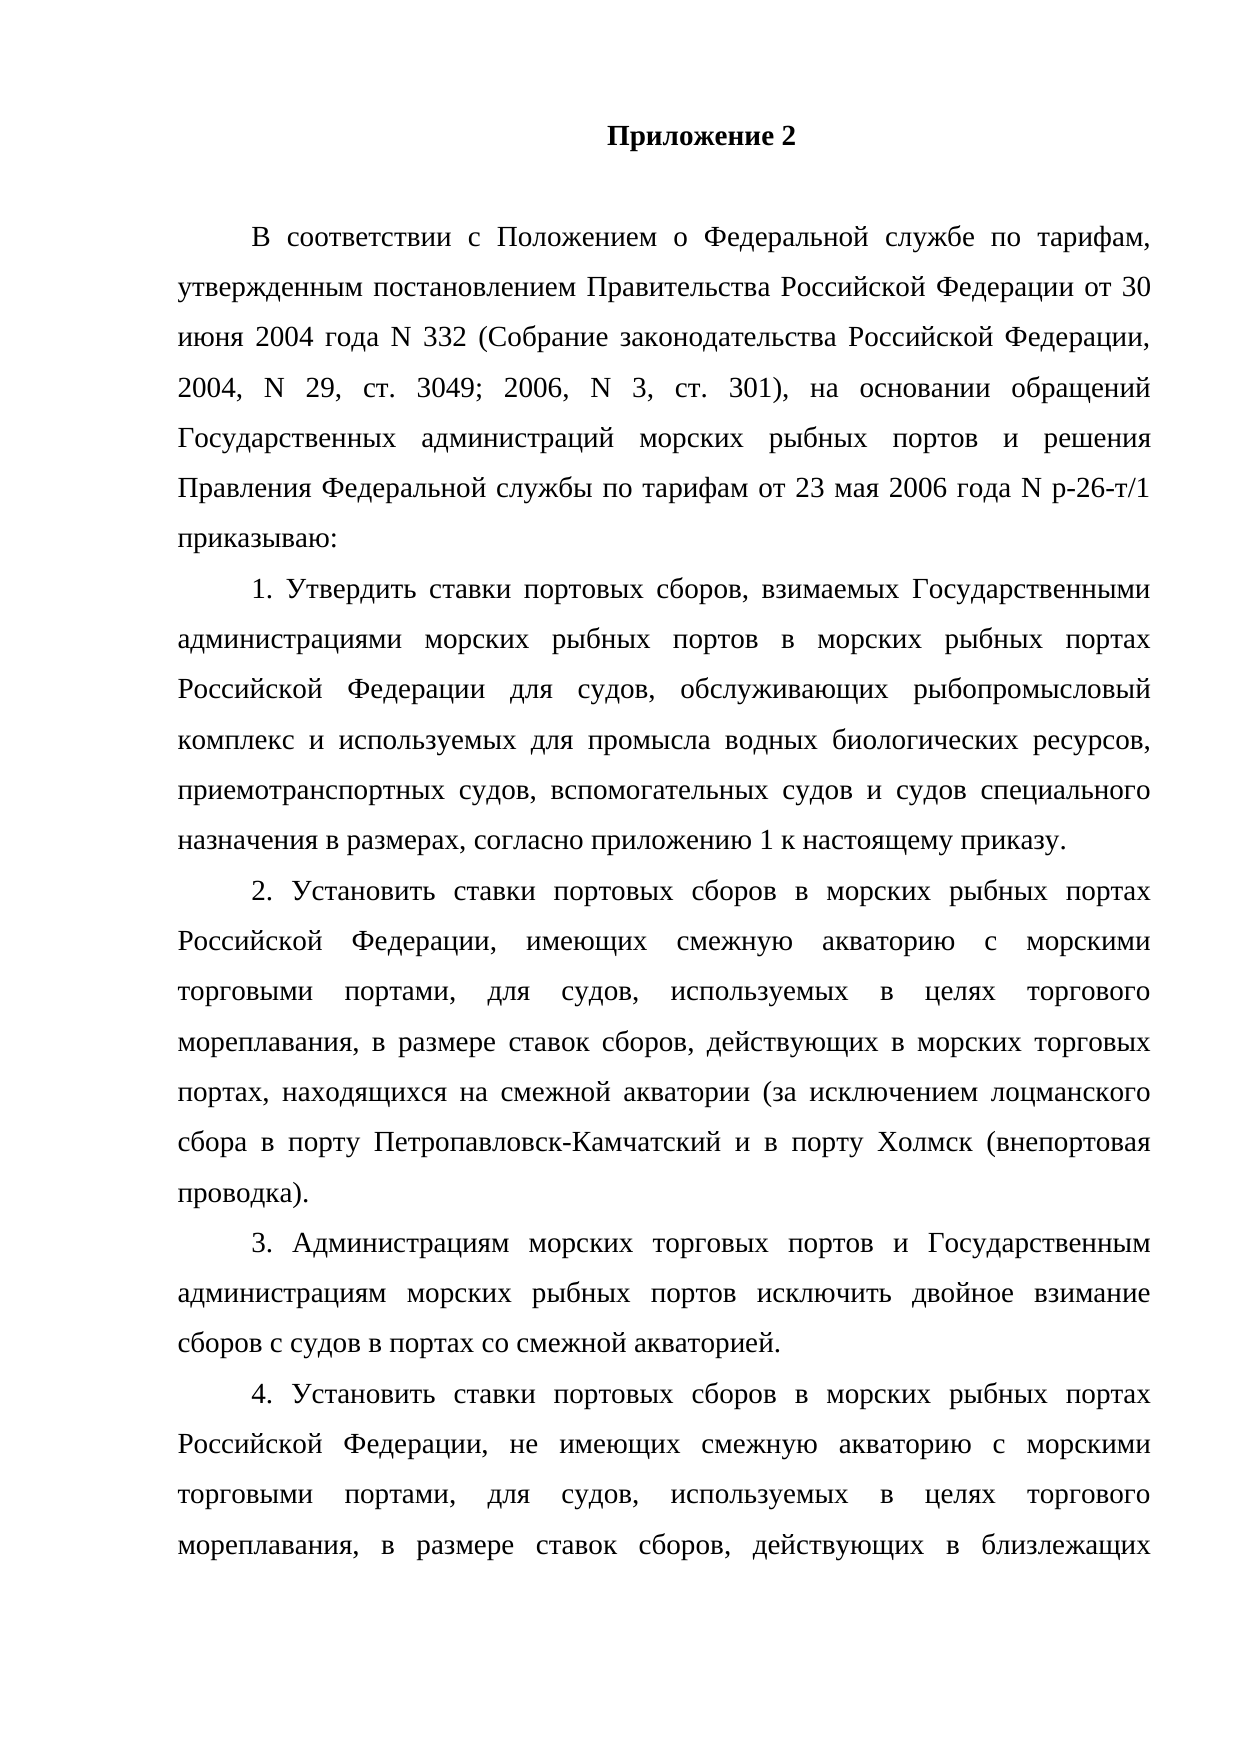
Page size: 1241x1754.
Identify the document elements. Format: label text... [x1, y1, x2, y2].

text 2. Установить ставки портовых сборов в морских рыбных портах Российской Федерации, имеющих смежную акваторию с морскими торговыми портами, для судов, используемых в целях торгового мореплавания, в размере ставок сборов, действующих в морских торговых портах, находящихся на смежной акватории (за исключением лоцманского сбора в порту Петропавловск-Камчатский и в порту Холмск (внепортовая проводка). [177, 873, 1152, 1208]
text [177, 1376, 1152, 1560]
text 3. Администрациям морских торговых портов и Государственным администрациям морских рыбных портов исключить двойное взимание сборов с судов в портах со смежной акваторией. [177, 1225, 1152, 1359]
text 1. Утвердить ставки портовых сборов, взимаемых Государственными администрациями морских рыбных портов в морских рыбных портах Российской Федерации для судов, обслуживающих рыбопромысловый комплекс и используемых для промысла водных биологических ресурсов, приемотранспортных судов, вспомогательных судов и судов специального назначения в размерах, согласно приложению 1 к настоящему приказу. [177, 571, 1152, 856]
text Приложение 2 [177, 118, 1152, 152]
text В соответствии с Положением о Федеральной службе по тарифам, утвержденным постановлением Правительства Российской Федерации от 30 июня 2004 года N 332 (Собрание законодательства Российской Федерации, 2004, N 29, ст. 3049; 2006, N 3, ст. 301), на основании обращений Государственных администраций морских рыбных портов и решения Правления Федеральной службы по тарифам от 23 мая 2006 года N р-26-т/1 приказываю: [177, 219, 1152, 554]
